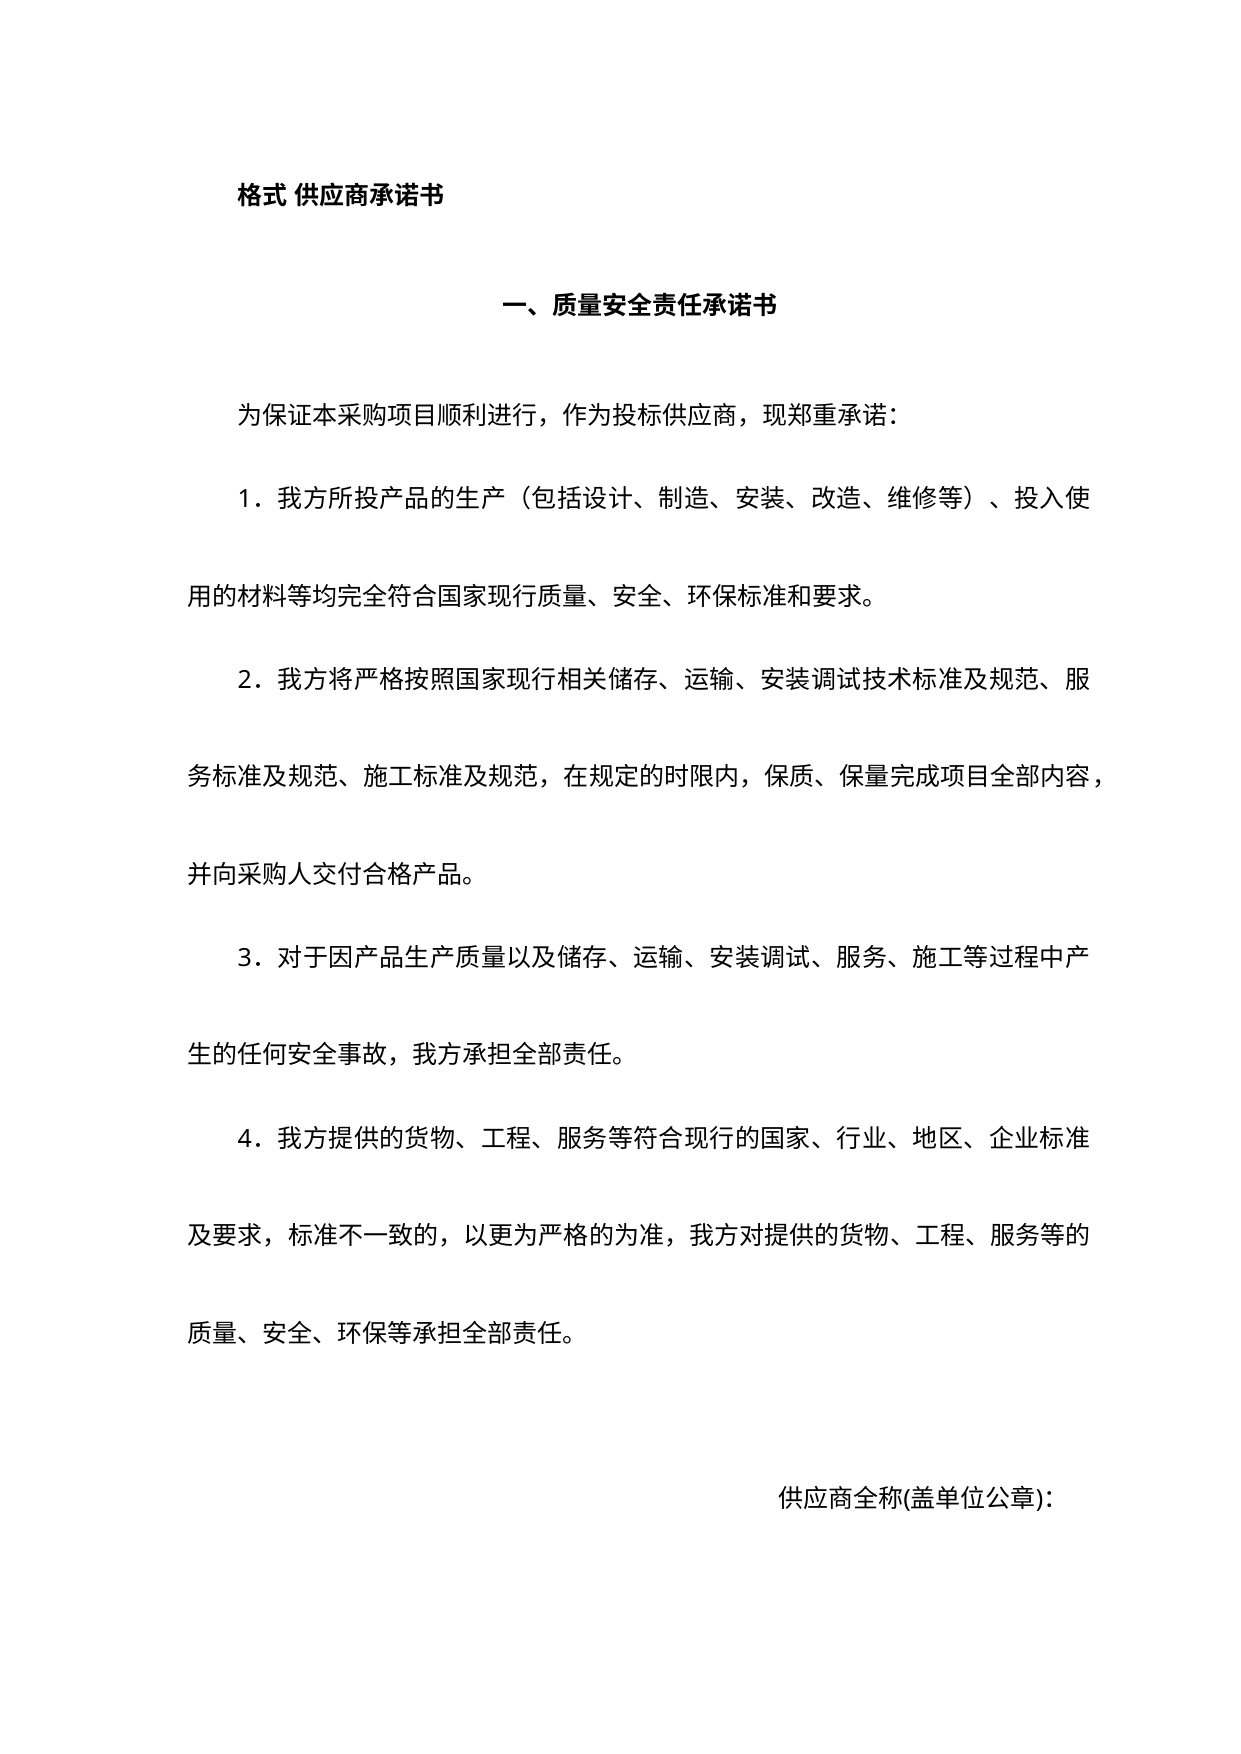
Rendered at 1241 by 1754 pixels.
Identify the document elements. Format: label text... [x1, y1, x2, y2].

text 一、质量安全责任承诺书 [187, 271, 1093, 336]
text 2．我方将严格按照国家现行相关储存、运输、安装调试技术标准及规范、服务标准及规范、施工标准及规范，在规定的时限内，保质、保量完成项目全部内容，并向采购人交付合格产品。 [187, 645, 1093, 905]
text 1．我方所投产品的生产（包括设计、制造、安装、改造、维修等）、投入使用的材料等均完全符合国家现行质量、安全、环保标准和要求。 [187, 464, 1093, 627]
text 供应商全称(盖单位公章)： [187, 1464, 1093, 1529]
text 格式 供应商承诺书 [187, 162, 1093, 227]
text 4．我方提供的货物、工程、服务等符合现行的国家、行业、地区、企业标准及要求，标准不一致的，以更为严格的为准，我方对提供的货物、工程、服务等的质量、安全、环保等承担全部责任。 [187, 1104, 1093, 1364]
text 3．对于因产品生产质量以及储存、运输、安装调试、服务、施工等过程中产生的任何安全事故，我方承担全部责任。 [187, 923, 1093, 1086]
text 为保证本采购项目顺利进行，作为投标供应商，现郑重承诺： [187, 381, 1093, 446]
